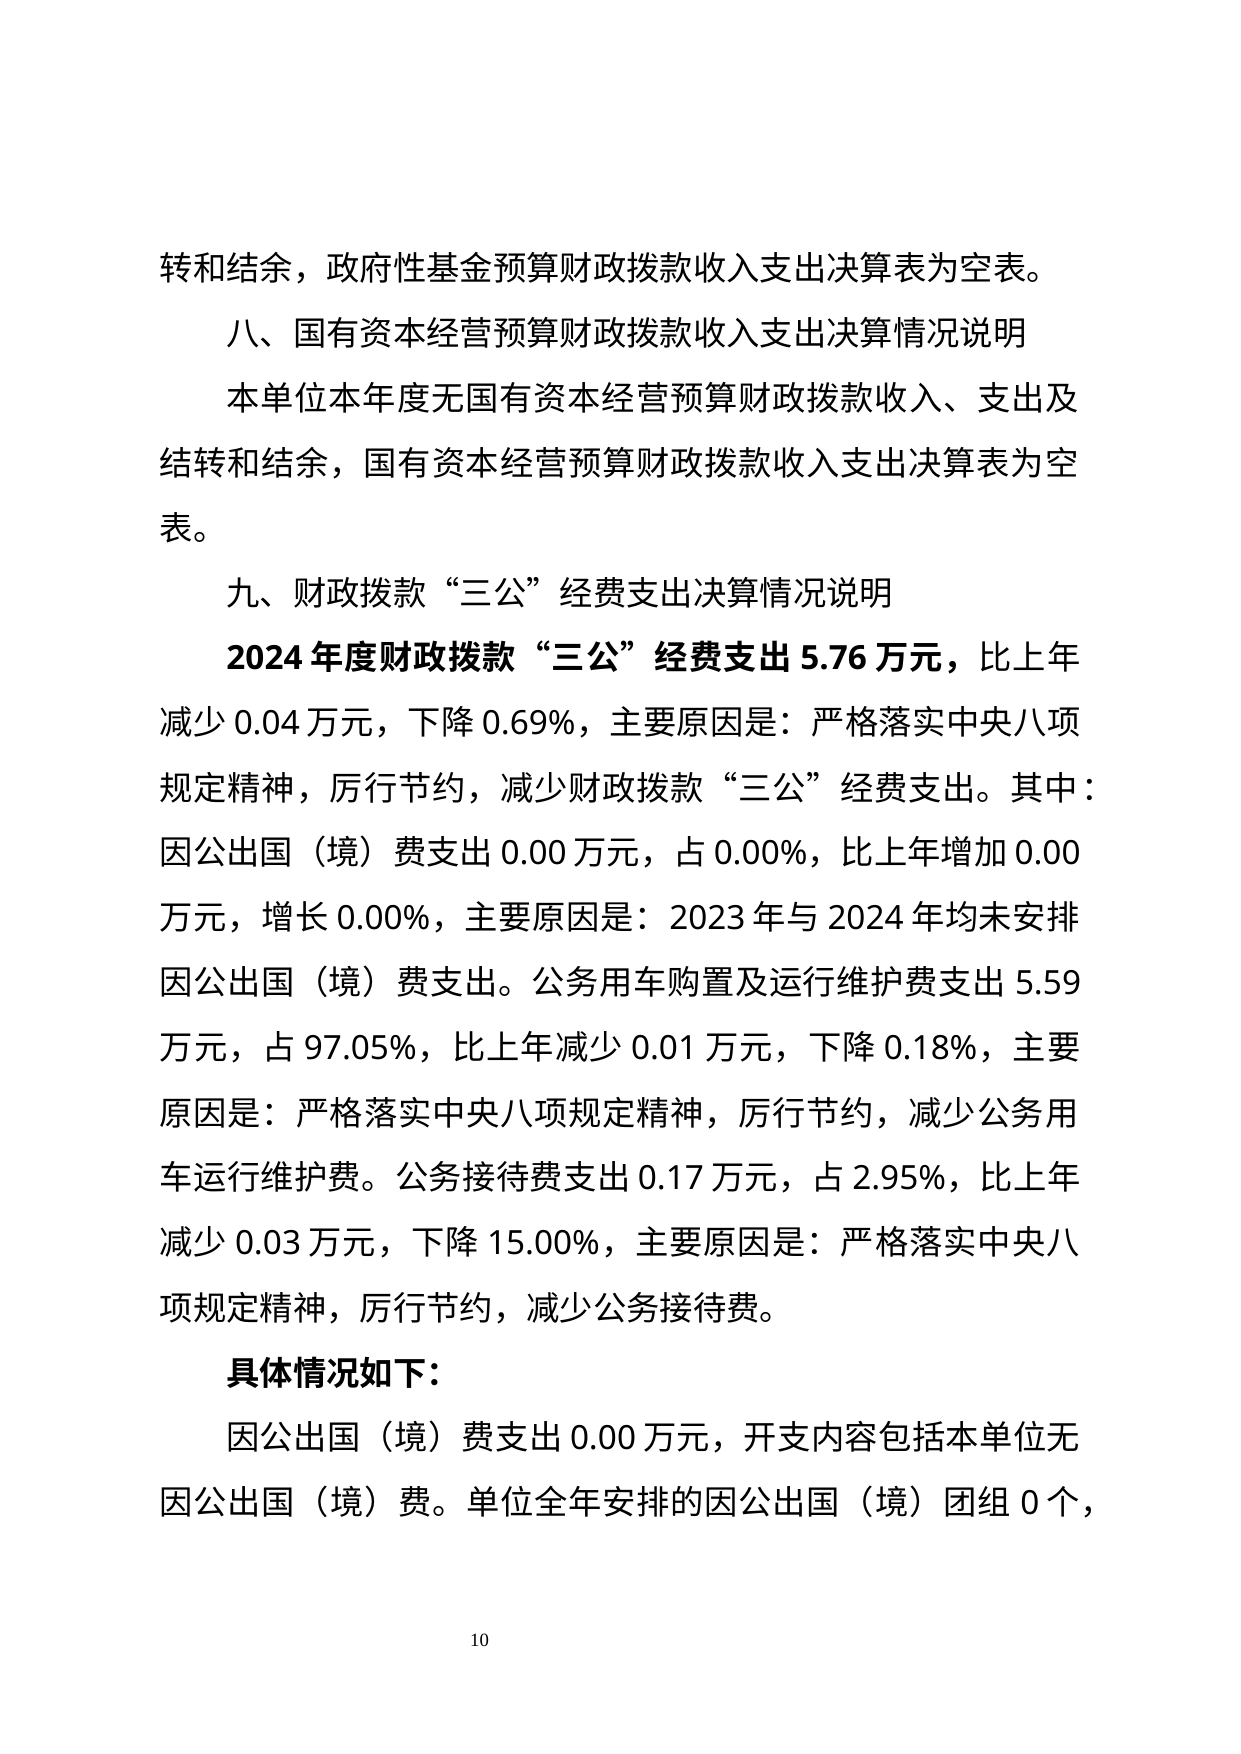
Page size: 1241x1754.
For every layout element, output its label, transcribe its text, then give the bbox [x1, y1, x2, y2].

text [159, 233, 1081, 298]
text 具体情况如下： [159, 1338, 1081, 1403]
text 九、财政拨款“三公”经费支出决算情况说明 [159, 558, 1081, 623]
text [159, 1403, 1081, 1533]
text 八、国有资本经营预算财政拨款收入支出决算情况说明 [159, 298, 1081, 363]
text 2024年度财政拨款“三公”经费支出5.76万元，比上年减少0.04万元，下降0.69%，主要原因是：严格落实中央八项规定精神，厉行节约，减少财政拨款“三公”经费支出。其中：因公出国（境）费支出0.00万元，占0.00%，比上年增加0.00万元，增长0.00%，主要原因是：2023年与2024年均未安排因公出国（境）费支出。公务用车购置及运行维护费支出5.59万元，占97.05%，比上年减少0.01万元，下降0.18%，主要原因是：严格落实中央八项规定精神，厉行节约，减少公务用车运行维护费。公务接待费支出0.17万元，占2.95%，比上年减少0.03万元，下降15.00%，主要原因是：严格落实中央八项规定精神，厉行节约，减少公务接待费。 [159, 623, 1081, 1338]
text 本单位本年度无国有资本经营预算财政拨款收入、支出及结转和结余，国有资本经营预算财政拨款收入支出决算表为空表。 [159, 363, 1081, 558]
